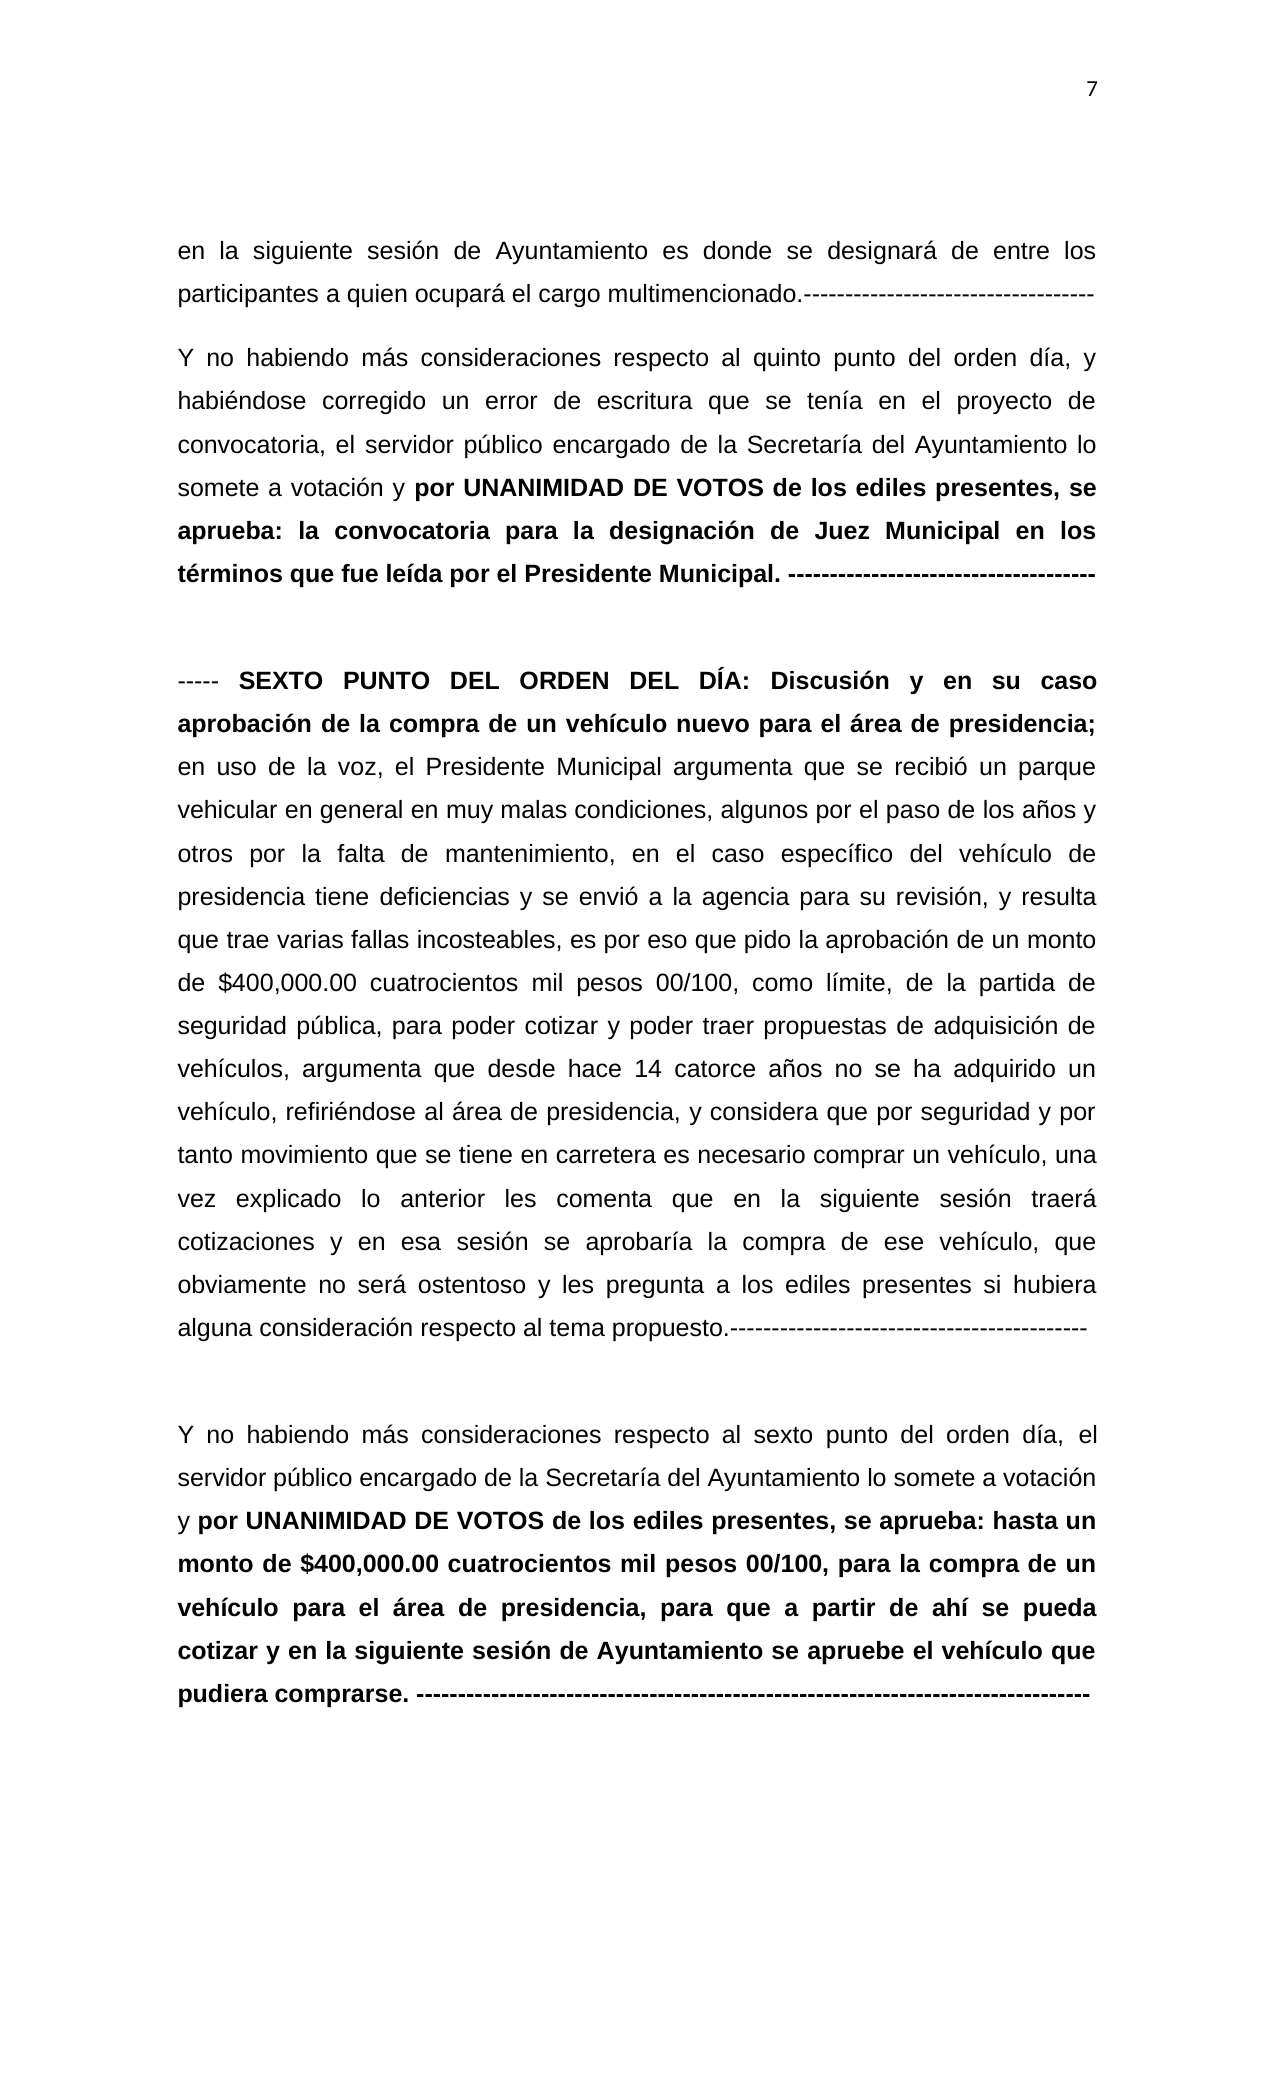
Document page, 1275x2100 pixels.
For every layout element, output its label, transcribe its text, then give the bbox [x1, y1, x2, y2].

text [177, 236, 1098, 308]
text Y no habiendo más consideraciones respecto al quinto punto del orden día, y habiéndose corregido un error de escritura que se tenía en el proyecto de convocatoria, el servidor público encargado de la Secretaría del Ayuntamiento lo somete a votación y por UNANIMIDAD DE VOTOS de los ediles presentes, se aprueba: la convocatoria para la designación de Juez Municipal en los términos que fue leída por el Presidente Municipal. ------------------------------------- [177, 343, 1098, 588]
text ----- SEXTO PUNTO DEL ORDEN DEL DÍA: Discusión y en su caso aprobación de la compra de un vehículo nuevo para el área de presidencia; en uso de la voz, el Presidente Municipal argumenta que se recibió un parque vehicular en general en muy malas condiciones, algunos por el paso de los años y otros por la falta de mantenimiento, en el caso específico del vehículo de presidencia tiene deficiencias y se envió a la agencia para su revisión, y resulta que trae varias fallas incosteables, es por eso que pido la aprobación de un monto de $400,000.00 cuatrocientos mil pesos 00/100, como límite, de la partida de seguridad pública, para poder cotizar y poder traer propuestas de adquisición de vehículos, argumenta que desde hace 14 catorce años no se ha adquirido un vehículo, refiriéndose al área de presidencia, y considera que por seguridad y por tanto movimiento que se tiene en carretera es necesario comprar un vehículo, una vez explicado lo anterior les comenta que en la siguiente sesión traerá cotizaciones y en esa sesión se aprobaría la compra de ese vehículo, que obviamente no será ostentoso y les pregunta a los ediles presentes si hubiera alguna consideración respecto al tema propuesto.------------------------------------------- [177, 666, 1098, 1342]
text Y no habiendo más consideraciones respecto al sexto punto del orden día, el servidor público encargado de la Secretaría del Ayuntamiento lo somete a votación y por UNANIMIDAD DE VOTOS de los ediles presentes, se aprueba: hasta un monto de $400,000.00 cuatrocientos mil pesos 00/100, para la compra de un vehículo para el área de presidencia, para que a partir de ahí se pueda cotizar y en la siguiente sesión de Ayuntamiento se apruebe el vehículo que pudiera comprarse. --------------------------------------------------------------------------------- [177, 1420, 1098, 1707]
